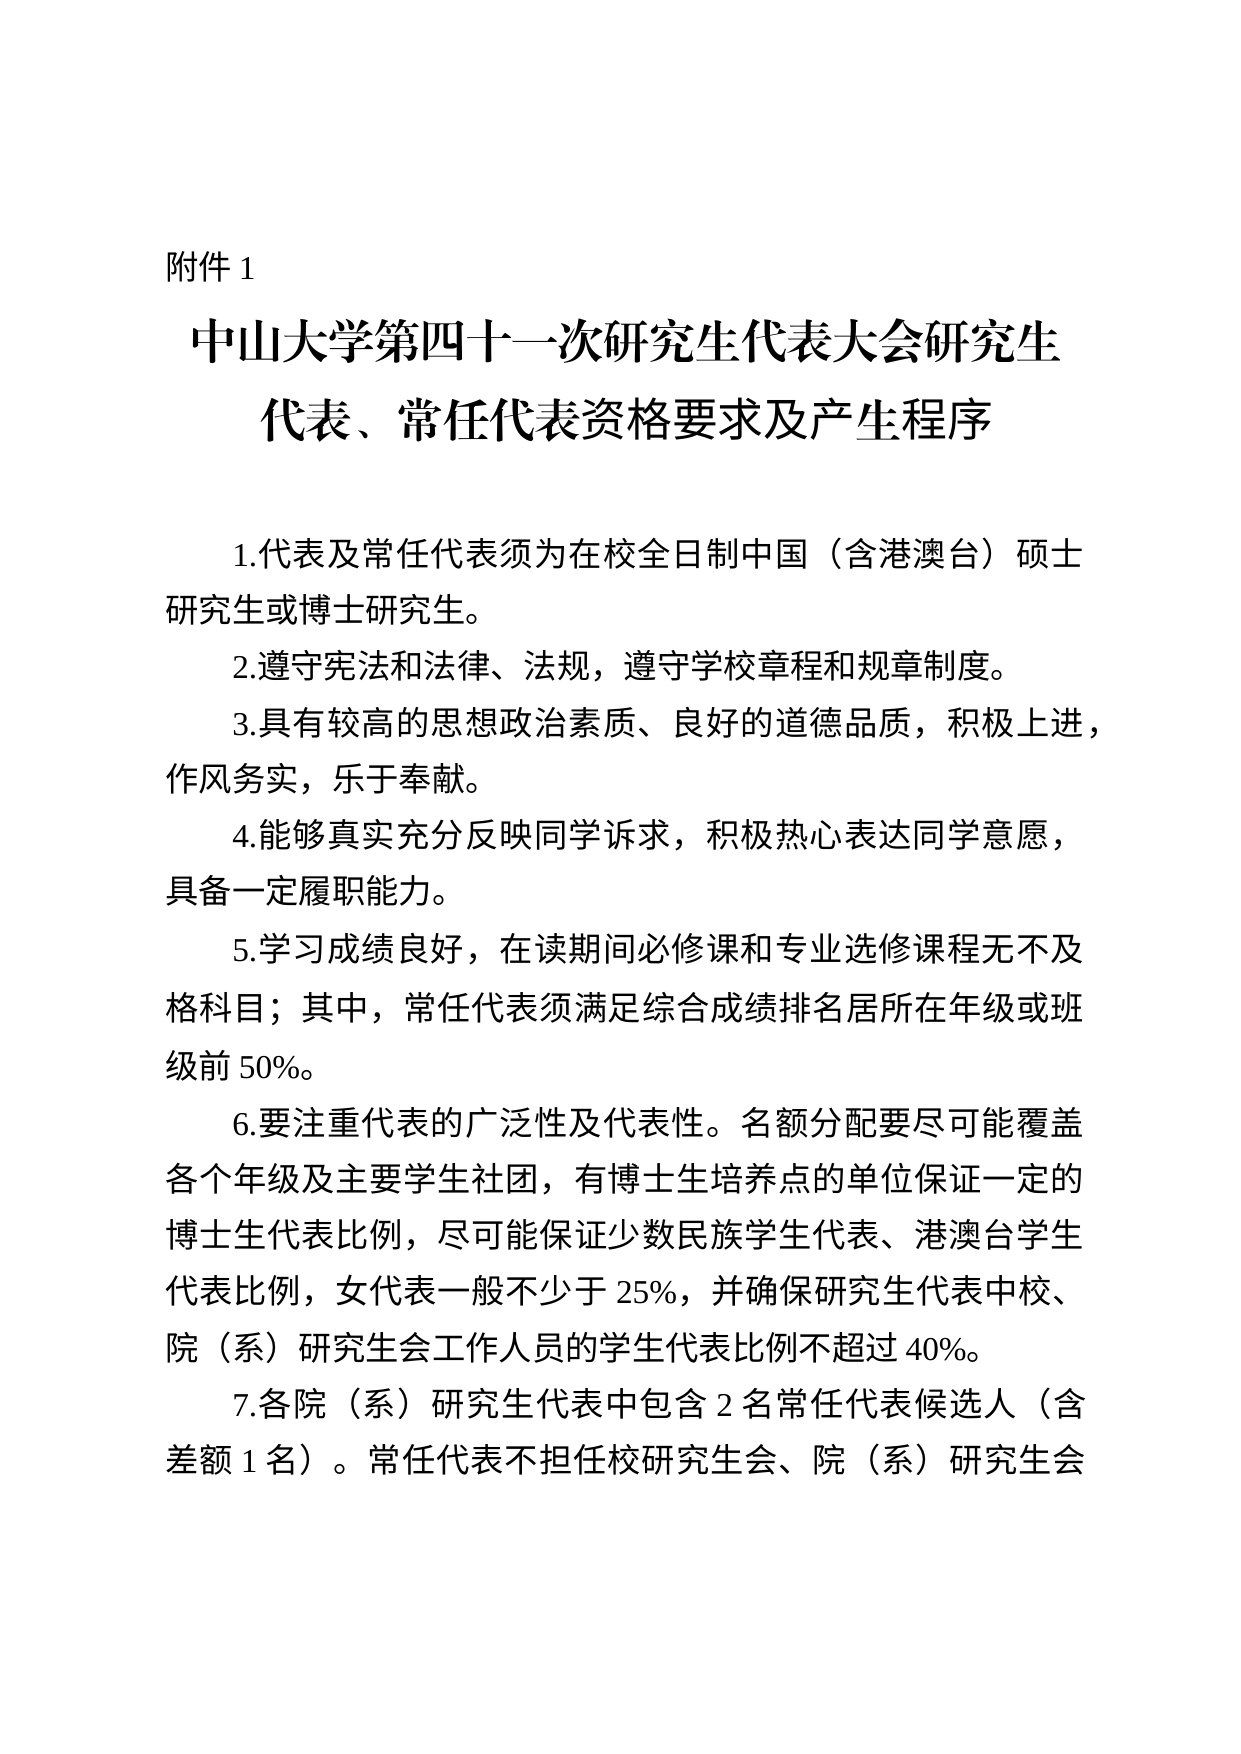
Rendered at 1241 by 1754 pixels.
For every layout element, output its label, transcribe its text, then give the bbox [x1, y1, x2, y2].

text 4.能够真实充分反映同学诉求，积极热心表达同学意愿，具备一定履职能力。 [165, 802, 1087, 915]
text 1.代表及常任代表须为在校全日制中国（含港澳台）硕士研究生或博士研究生。 [165, 521, 1087, 634]
text 5.学习成绩良好，在读期间必修课和专业选修课程无不及格科目；其中，常任代表须满足综合成绩排名居所在年级或班级前50%。 [165, 915, 1087, 1090]
text 2.遵守宪法和法律、法规，遵守学校章程和规章制度。 [165, 634, 1087, 690]
text 3.具有较高的思想政治素质、良好的道德品质，积极上进，作风务实，乐于奉献。 [165, 690, 1087, 802]
text 附件1 [165, 233, 1087, 291]
title 中山大学第四十一次研究生代表大会研究生 [165, 307, 1087, 370]
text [165, 1371, 1087, 1484]
title 代表、常任代表资格要求及产生程序 [165, 386, 1087, 449]
text 6.要注重代表的广泛性及代表性。名额分配要尽可能覆盖各个年级及主要学生社团，有博士生培养点的单位保证一定的博士生代表比例，尽可能保证少数民族学生代表、港澳台学生代表比例，女代表一般不少于25%，并确保研究生代表中校、院（系）研究生会工作人员的学生代表比例不超过40%。 [165, 1090, 1087, 1371]
